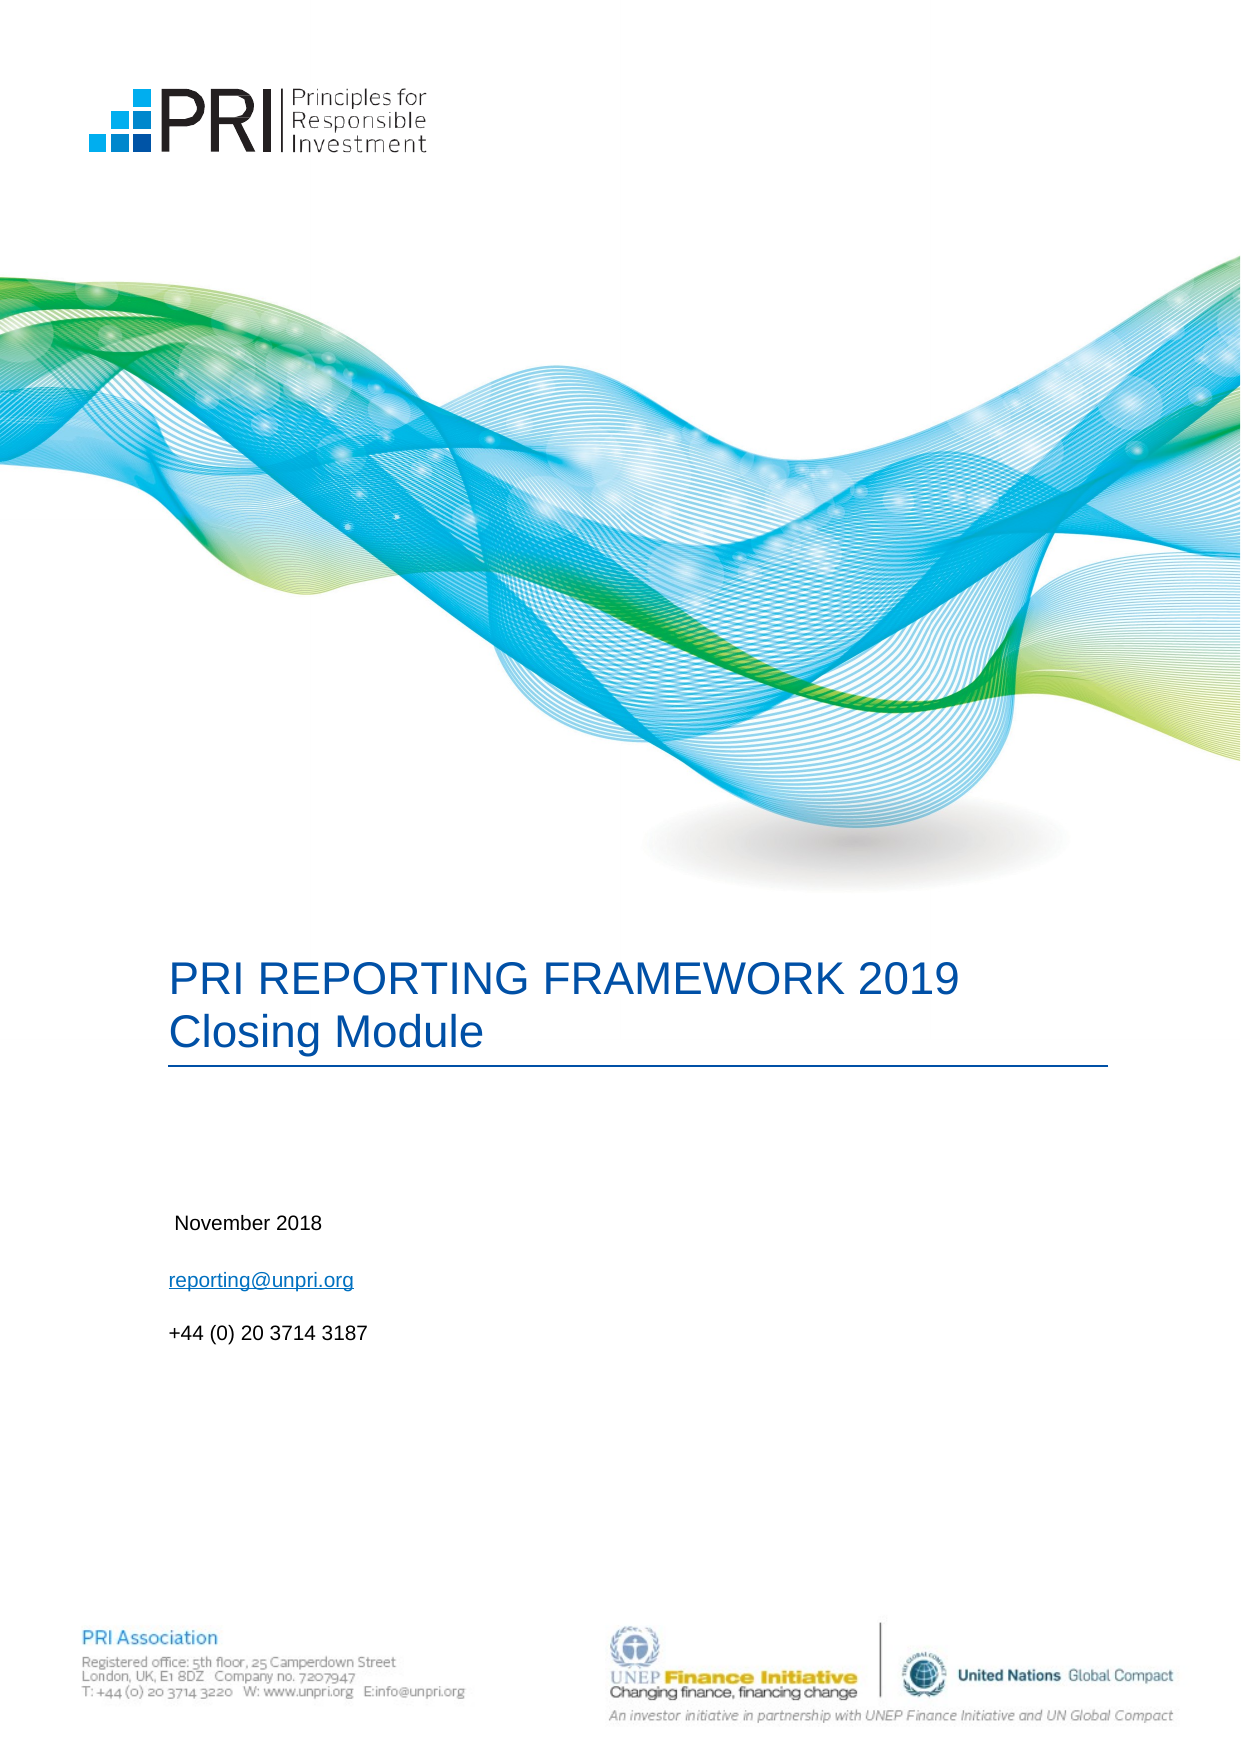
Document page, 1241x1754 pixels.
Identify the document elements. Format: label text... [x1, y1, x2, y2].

text November 2018 [168, 1211, 1108, 1235]
title PRI REPORTING FRAMEWORK 2019 [168, 952, 1108, 1004]
picture [1, 1605, 1241, 1751]
picture [37, 414, 43, 421]
title Closing Module [168, 1004, 1108, 1065]
picture [0, 0, 1241, 1040]
text reporting@unpri.org [168, 1267, 1108, 1291]
text +44 (0) 20 3714 3187 [168, 1323, 1108, 1344]
picture [16, 416, 31, 425]
